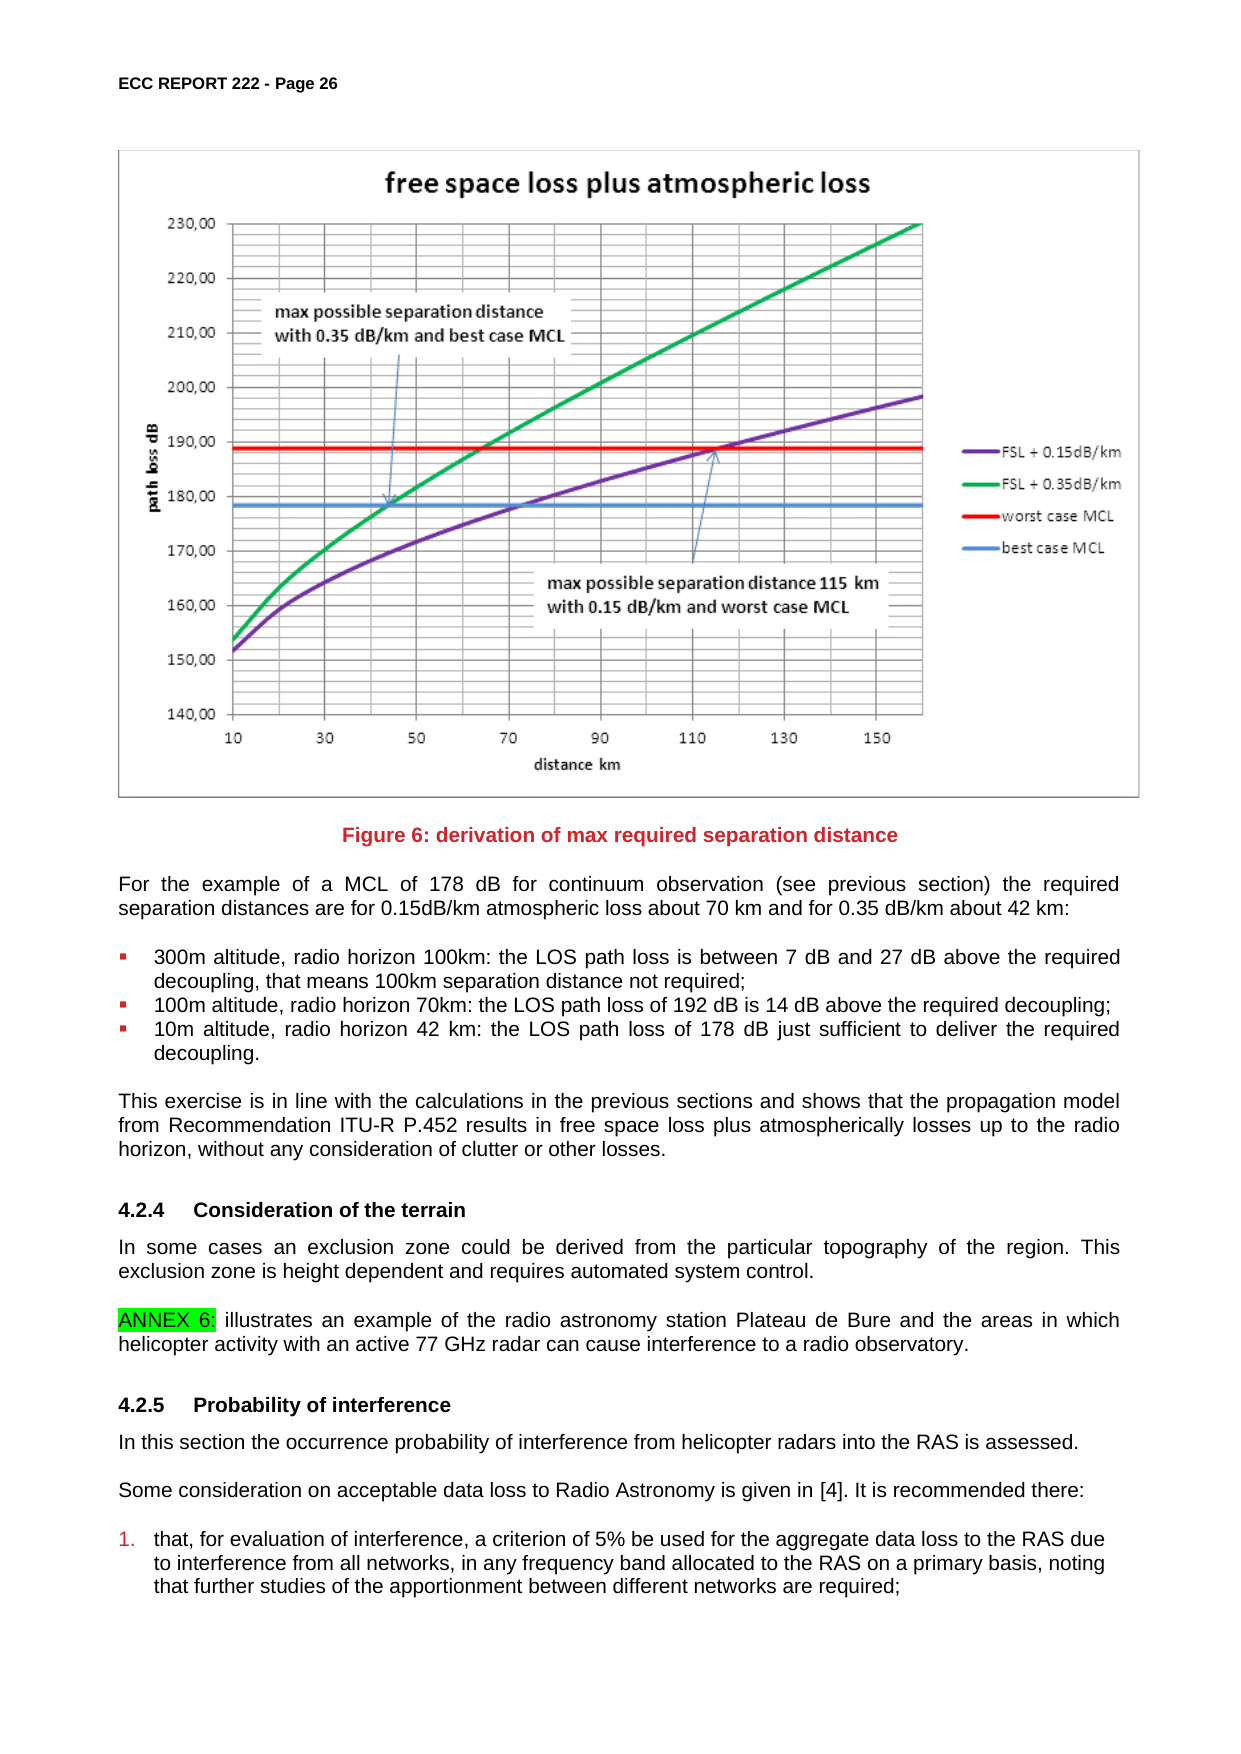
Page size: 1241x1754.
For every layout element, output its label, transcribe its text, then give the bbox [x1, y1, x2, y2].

list 100m altitude, radio horizon 70km: the LOS path loss of 192 dB is 14 dB above the required decoupling; [118, 993, 1122, 1017]
text In this section the occurrence probability of interference from helicopter radars into the RAS is assessed. [118, 1429, 1122, 1453]
subtitle Probability of interference [118, 1393, 1122, 1417]
text In some cases an exclusion zone could be derived from the particular topography of the region. This exclusion zone is height dependent and requires automated system control. [118, 1235, 1122, 1283]
list 10m altitude, radio horizon 42 km: the LOS path loss of 178 dB just sufficient to deliver the required decoupling. [118, 1017, 1122, 1065]
text ANNEX 6: illustrates an example of the radio astronomy station Plateau de Bure and the areas in which helicopter activity with an active 77 GHz radar can cause interference to a radio observatory. [118, 1308, 1122, 1356]
subtitle Consideration of the terrain [118, 1198, 1122, 1222]
text Figure 6: derivation of max required separation distance [118, 823, 1122, 847]
text Some consideration on acceptable data loss to Radio Astronomy is given in [4]. It is recommended there: [118, 1477, 1122, 1501]
picture [118, 150, 1140, 798]
list 300m altitude, radio horizon 100km: the LOS path loss is between 7 dB and 27 dB above the required decoupling, that means 100km separation distance not required; [118, 945, 1122, 993]
list that, for evaluation of interference, a criterion of 5% be used for the aggregate data loss to the RAS due to interference from all networks, in any frequency band allocated to the RAS on a primary basis, noting that further studies of the apportionment between different networks are required; [118, 1526, 1122, 1598]
text This exercise is in line with the calculations in the previous sections and shows that the propagation model from Recommendation ITU-R P.452 results in free space loss plus atmospherically losses up to the radio horizon, without any consideration of clutter or other losses. [118, 1089, 1122, 1161]
text For the example of a MCL of 178 dB for continuum observation (see previous section) the required separation distances are for 0.15dB/km atmospheric loss about 70 km and for 0.35 dB/km about 42 km: [118, 872, 1122, 920]
